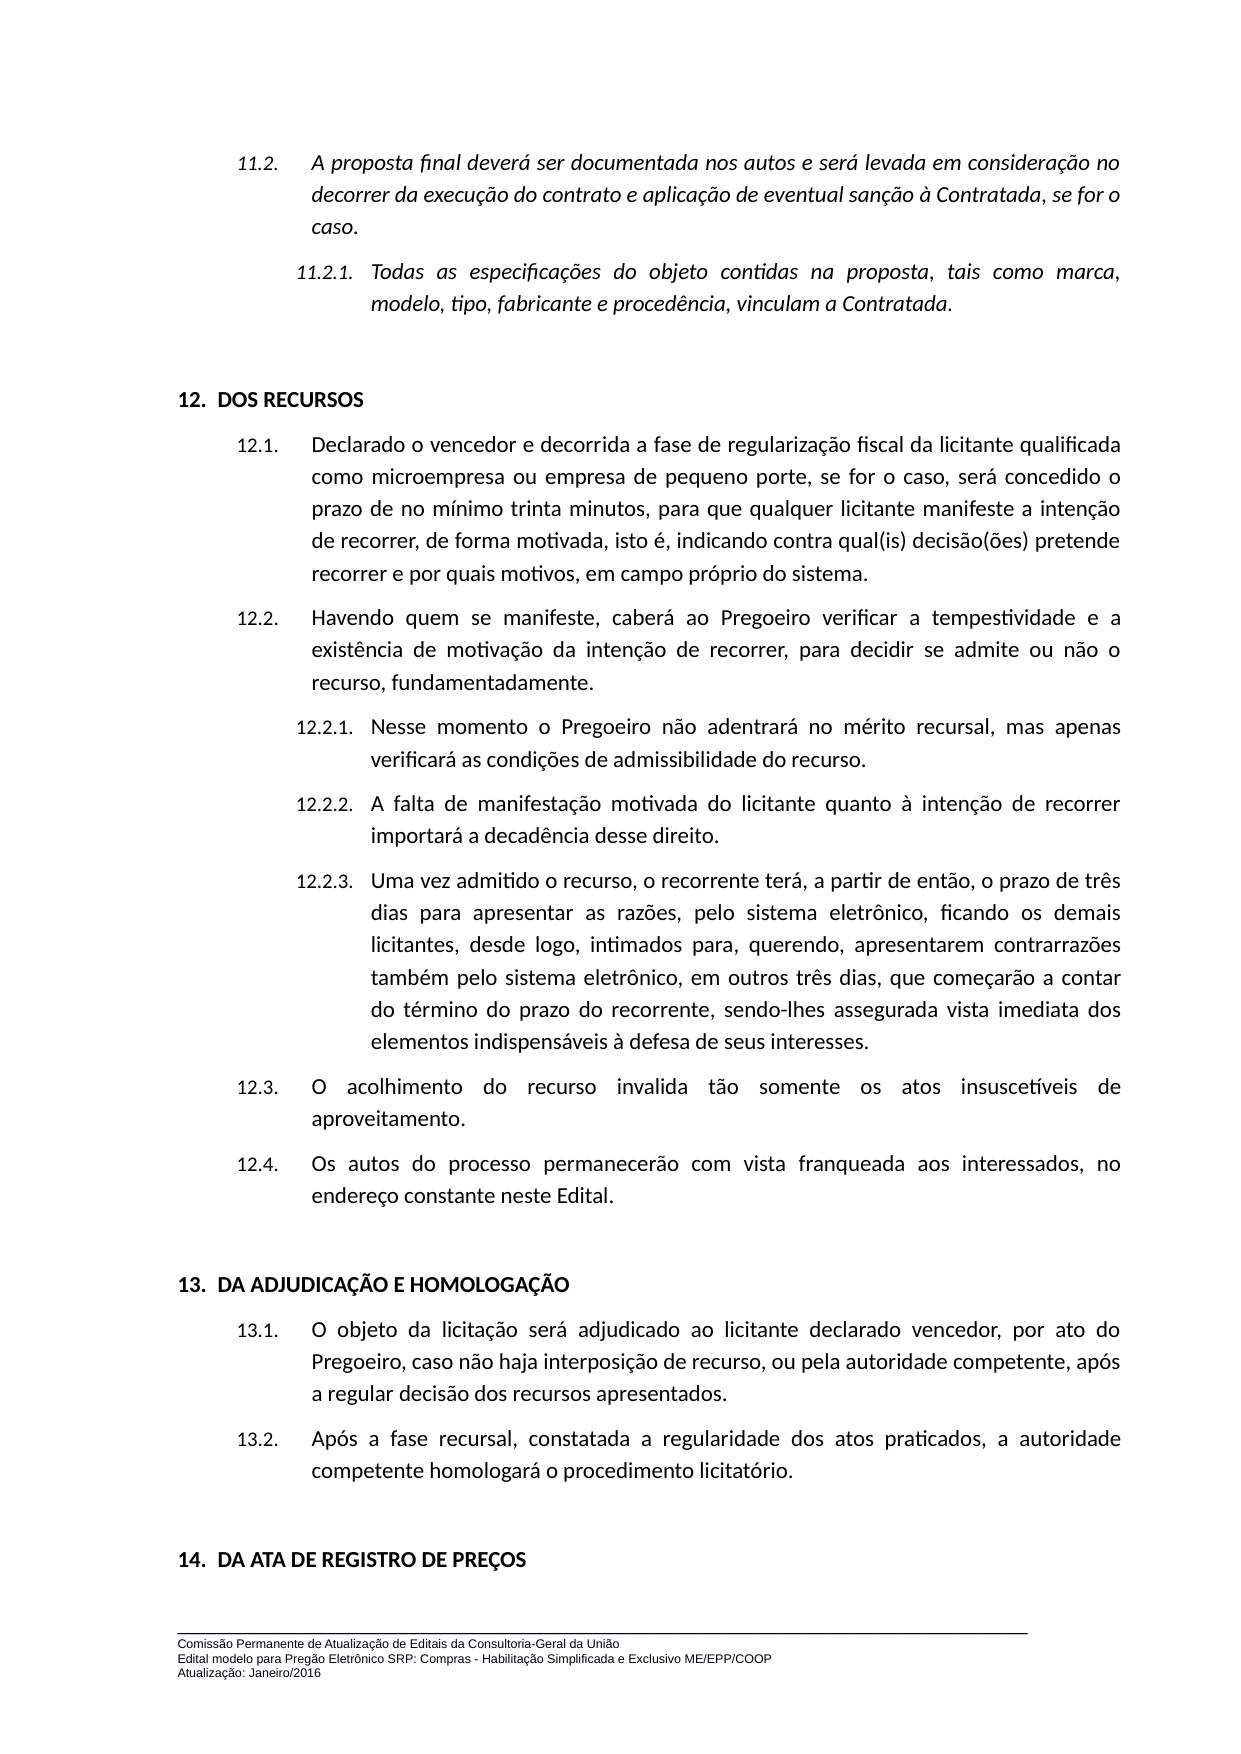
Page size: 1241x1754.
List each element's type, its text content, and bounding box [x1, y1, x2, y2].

list A falta de manifestação motivada do licitante quanto à intenção de recorrer importará a decadência desse direito. [296, 789, 1122, 849]
list Todas as especificações do objeto contidas na proposta, tais como marca, modelo, tipo, fabricante e procedência, vinculam a Contratada. [296, 257, 1122, 317]
list Após a fase recursal, constatada a regularidade dos atos praticados, a autoridade competente homologará o procedimento licitatório. [236, 1424, 1122, 1484]
list A proposta final deverá ser documentada nos autos e será levada em consideração no decorrer da execução do contrato e aplicação de eventual sanção à Contratada, se for o caso. [236, 148, 1122, 240]
list DA ADJUDICAÇÃO E HOMOLOGAÇÃO [177, 1270, 1122, 1298]
list O acolhimento do recurso invalida tão somente os atos insuscetíveis de aproveitamento. [236, 1072, 1122, 1132]
list Nesse momento o Pregoeiro não adentrará no mérito recursal, mas apenas verificará as condições de admissibilidade do recurso. [296, 712, 1122, 773]
list Os autos do processo permanecerão com vista franqueada aos interessados, no endereço constante neste Edital. [236, 1149, 1122, 1209]
list O objeto da licitação será adjudicado ao licitante declarado vencedor, por ato do Pregoeiro, caso não haja interposição de recurso, ou pela autoridade competente, após a regular decisão dos recursos apresentados. [236, 1315, 1122, 1407]
list Declarado o vencedor e decorrida a fase de regularização fiscal da licitante qualificada como microempresa ou empresa de pequeno porte, se for o caso, será concedido o prazo de no mínimo trinta minutos, para que qualquer licitante manifeste a intenção de recorrer, de forma motivada, isto é, indicando contra qual(is) decisão(ões) pretende recorrer e por quais motivos, em campo próprio do sistema. [236, 430, 1122, 587]
list Havendo quem se manifeste, caberá ao Pregoeiro verificar a tempestividade e a existência de motivação da intenção de recorrer, para decidir se admite ou não o recurso, fundamentadamente. [236, 603, 1122, 696]
list Uma vez admitido o recurso, o recorrente terá, a partir de então, o prazo de três dias para apresentar as razões, pelo sistema eletrônico, ficando os demais licitantes, desde logo, intimados para, querendo, apresentarem contrarrazões também pelo sistema eletrônico, em outros três dias, que começarão a contar do término do prazo do recorrente, sendo-lhes assegurada vista imediata dos elementos indispensáveis à defesa de seus interesses. [296, 866, 1122, 1055]
list DA ATA DE REGISTRO DE PREÇOS [177, 1546, 1122, 1574]
list DOS RECURSOS [177, 385, 1122, 413]
